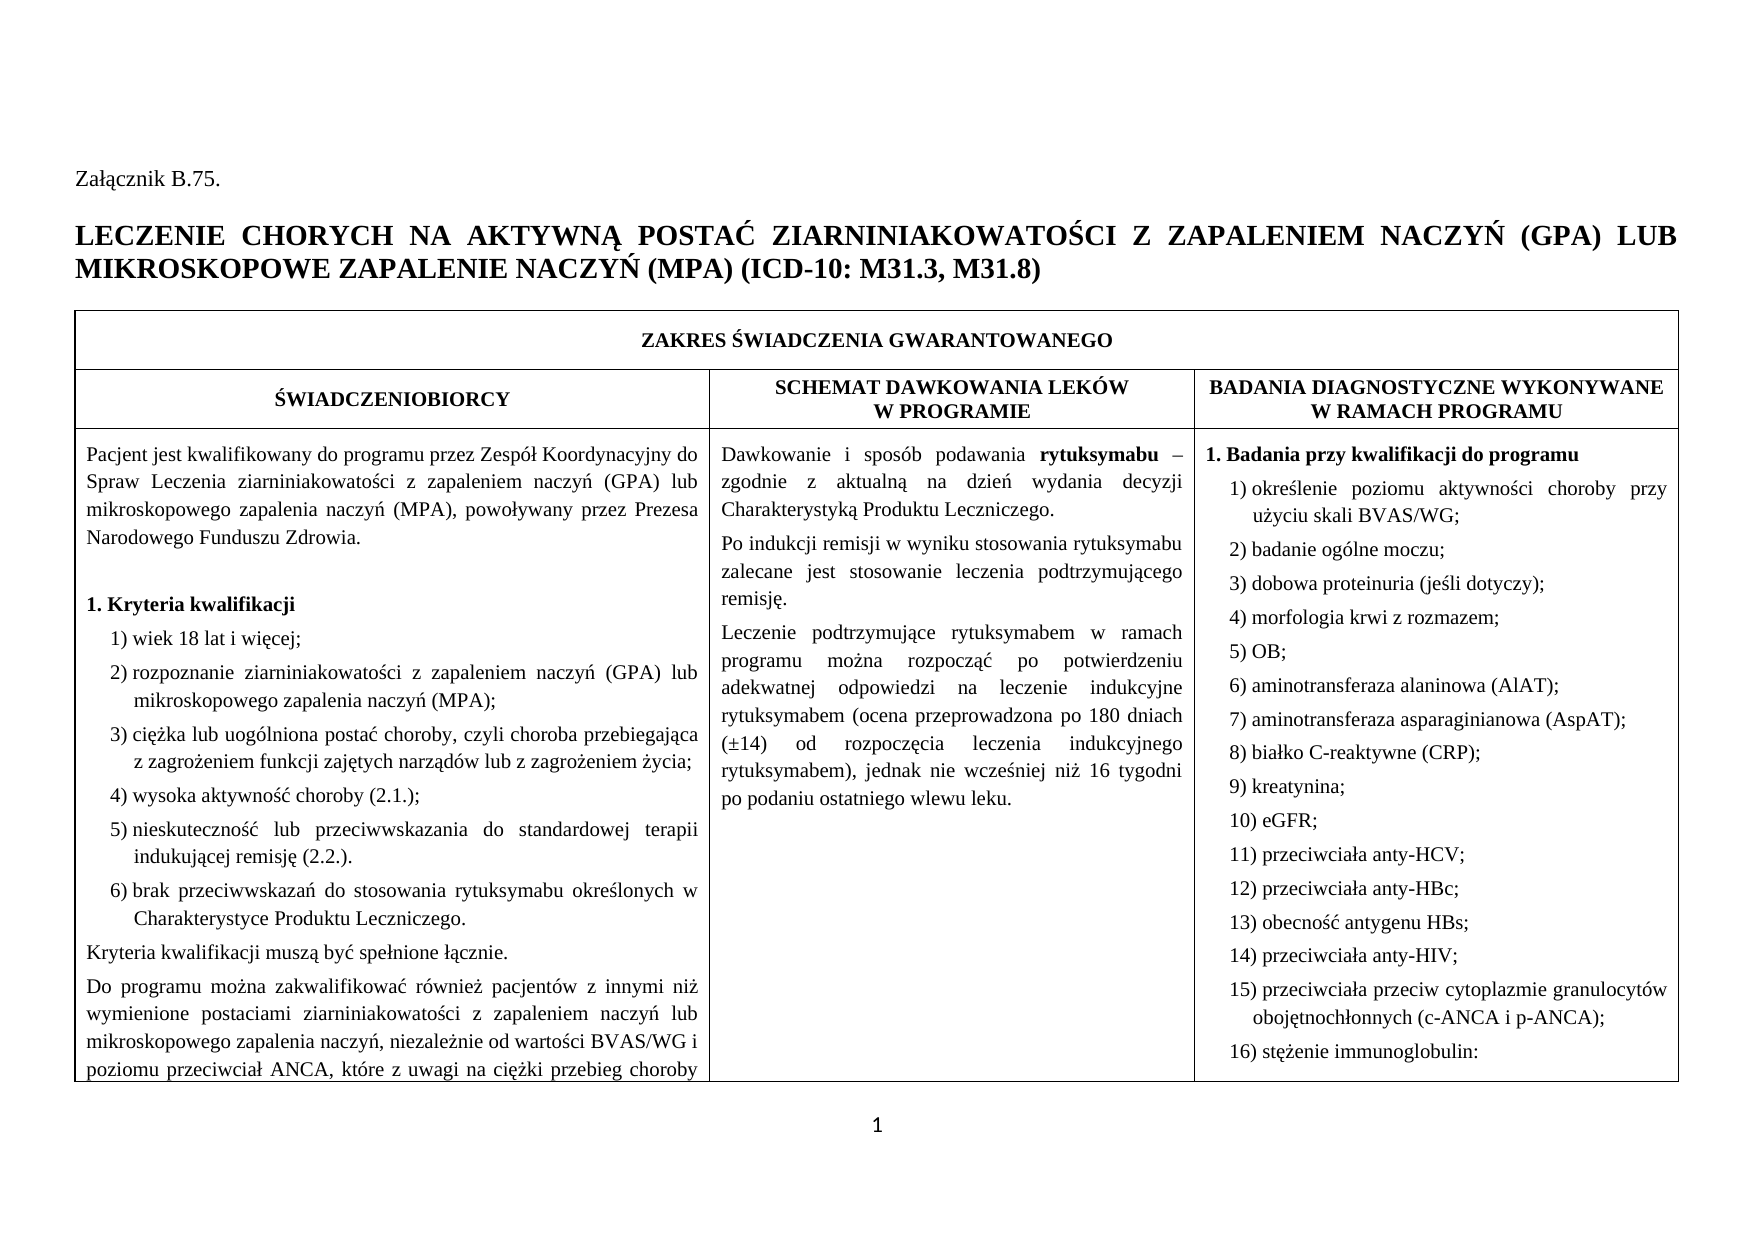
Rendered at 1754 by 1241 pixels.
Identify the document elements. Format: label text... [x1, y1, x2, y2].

table_cell BADANIA DIAGNOSTYCZNE WYKONYWANE W RAMACH PROGRAMU [1195, 370, 1678, 428]
text Załącznik B.75. [75, 165, 1679, 192]
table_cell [76, 429, 709, 1081]
table_cell SCHEMAT DAWKOWANIA LEKÓW W PROGRAMIE [710, 370, 1194, 428]
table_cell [1195, 429, 1678, 1081]
text LECZENIE CHORYCH NA AKTYWNĄ POSTAĆ ZIARNINIAKOWATOŚCI Z ZAPALENIEM NACZYŃ (GPA) LUB MIKROSKOPOWE ZAPALENIE NACZYŃ (MPA) (ICD-10: M31.3, M31.8) [75, 218, 1679, 285]
table_cell ŚWIADCZENIOBIORCY [76, 370, 709, 428]
table_header ZAKRES ŚWIADCZENIA GWARANTOWANEGO [76, 311, 1678, 369]
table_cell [710, 429, 1194, 1081]
